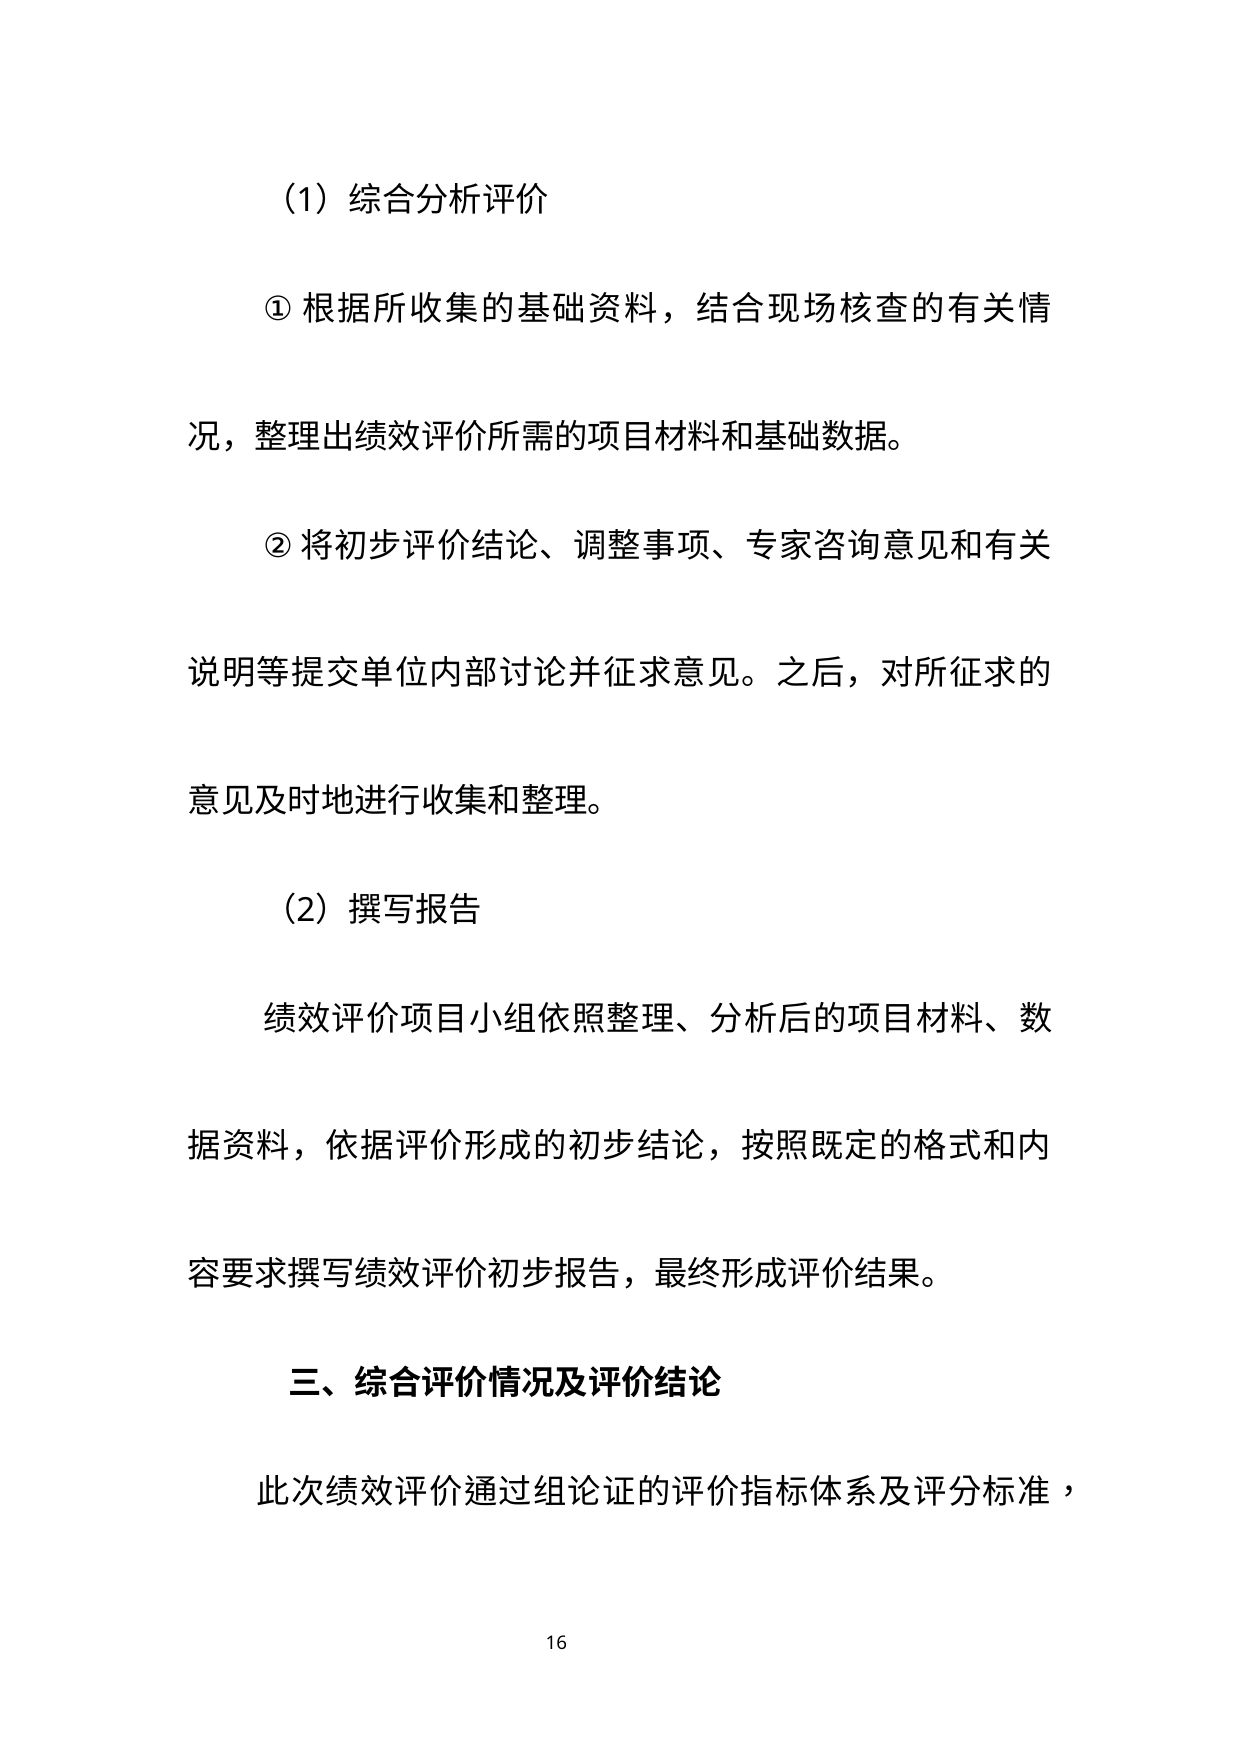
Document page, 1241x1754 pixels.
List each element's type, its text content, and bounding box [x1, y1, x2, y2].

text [187, 1447, 1053, 1532]
title （1）综合分析评价 [187, 154, 1053, 239]
title ②将初步评价结论、调整事项、专家咨询意见和有关说明等提交单位内部讨论并征求意见。之后，对所征求的意见及时地进行收集和整理。 [187, 500, 1053, 840]
title 绩效评价项目小组依照整理、分析后的项目材料、数据资料，依据评价形成的初步结论，按照既定的格式和内容要求撰写绩效评价初步报告，最终形成评价结果。 [187, 973, 1053, 1313]
title （2）撰写报告 [187, 864, 1053, 949]
title ①根据所收集的基础资料，结合现场核查的有关情况，整理出绩效评价所需的项目材料和基础数据。 [187, 264, 1053, 476]
subtitle 三、综合评价情况及评价结论 [187, 1337, 1053, 1422]
